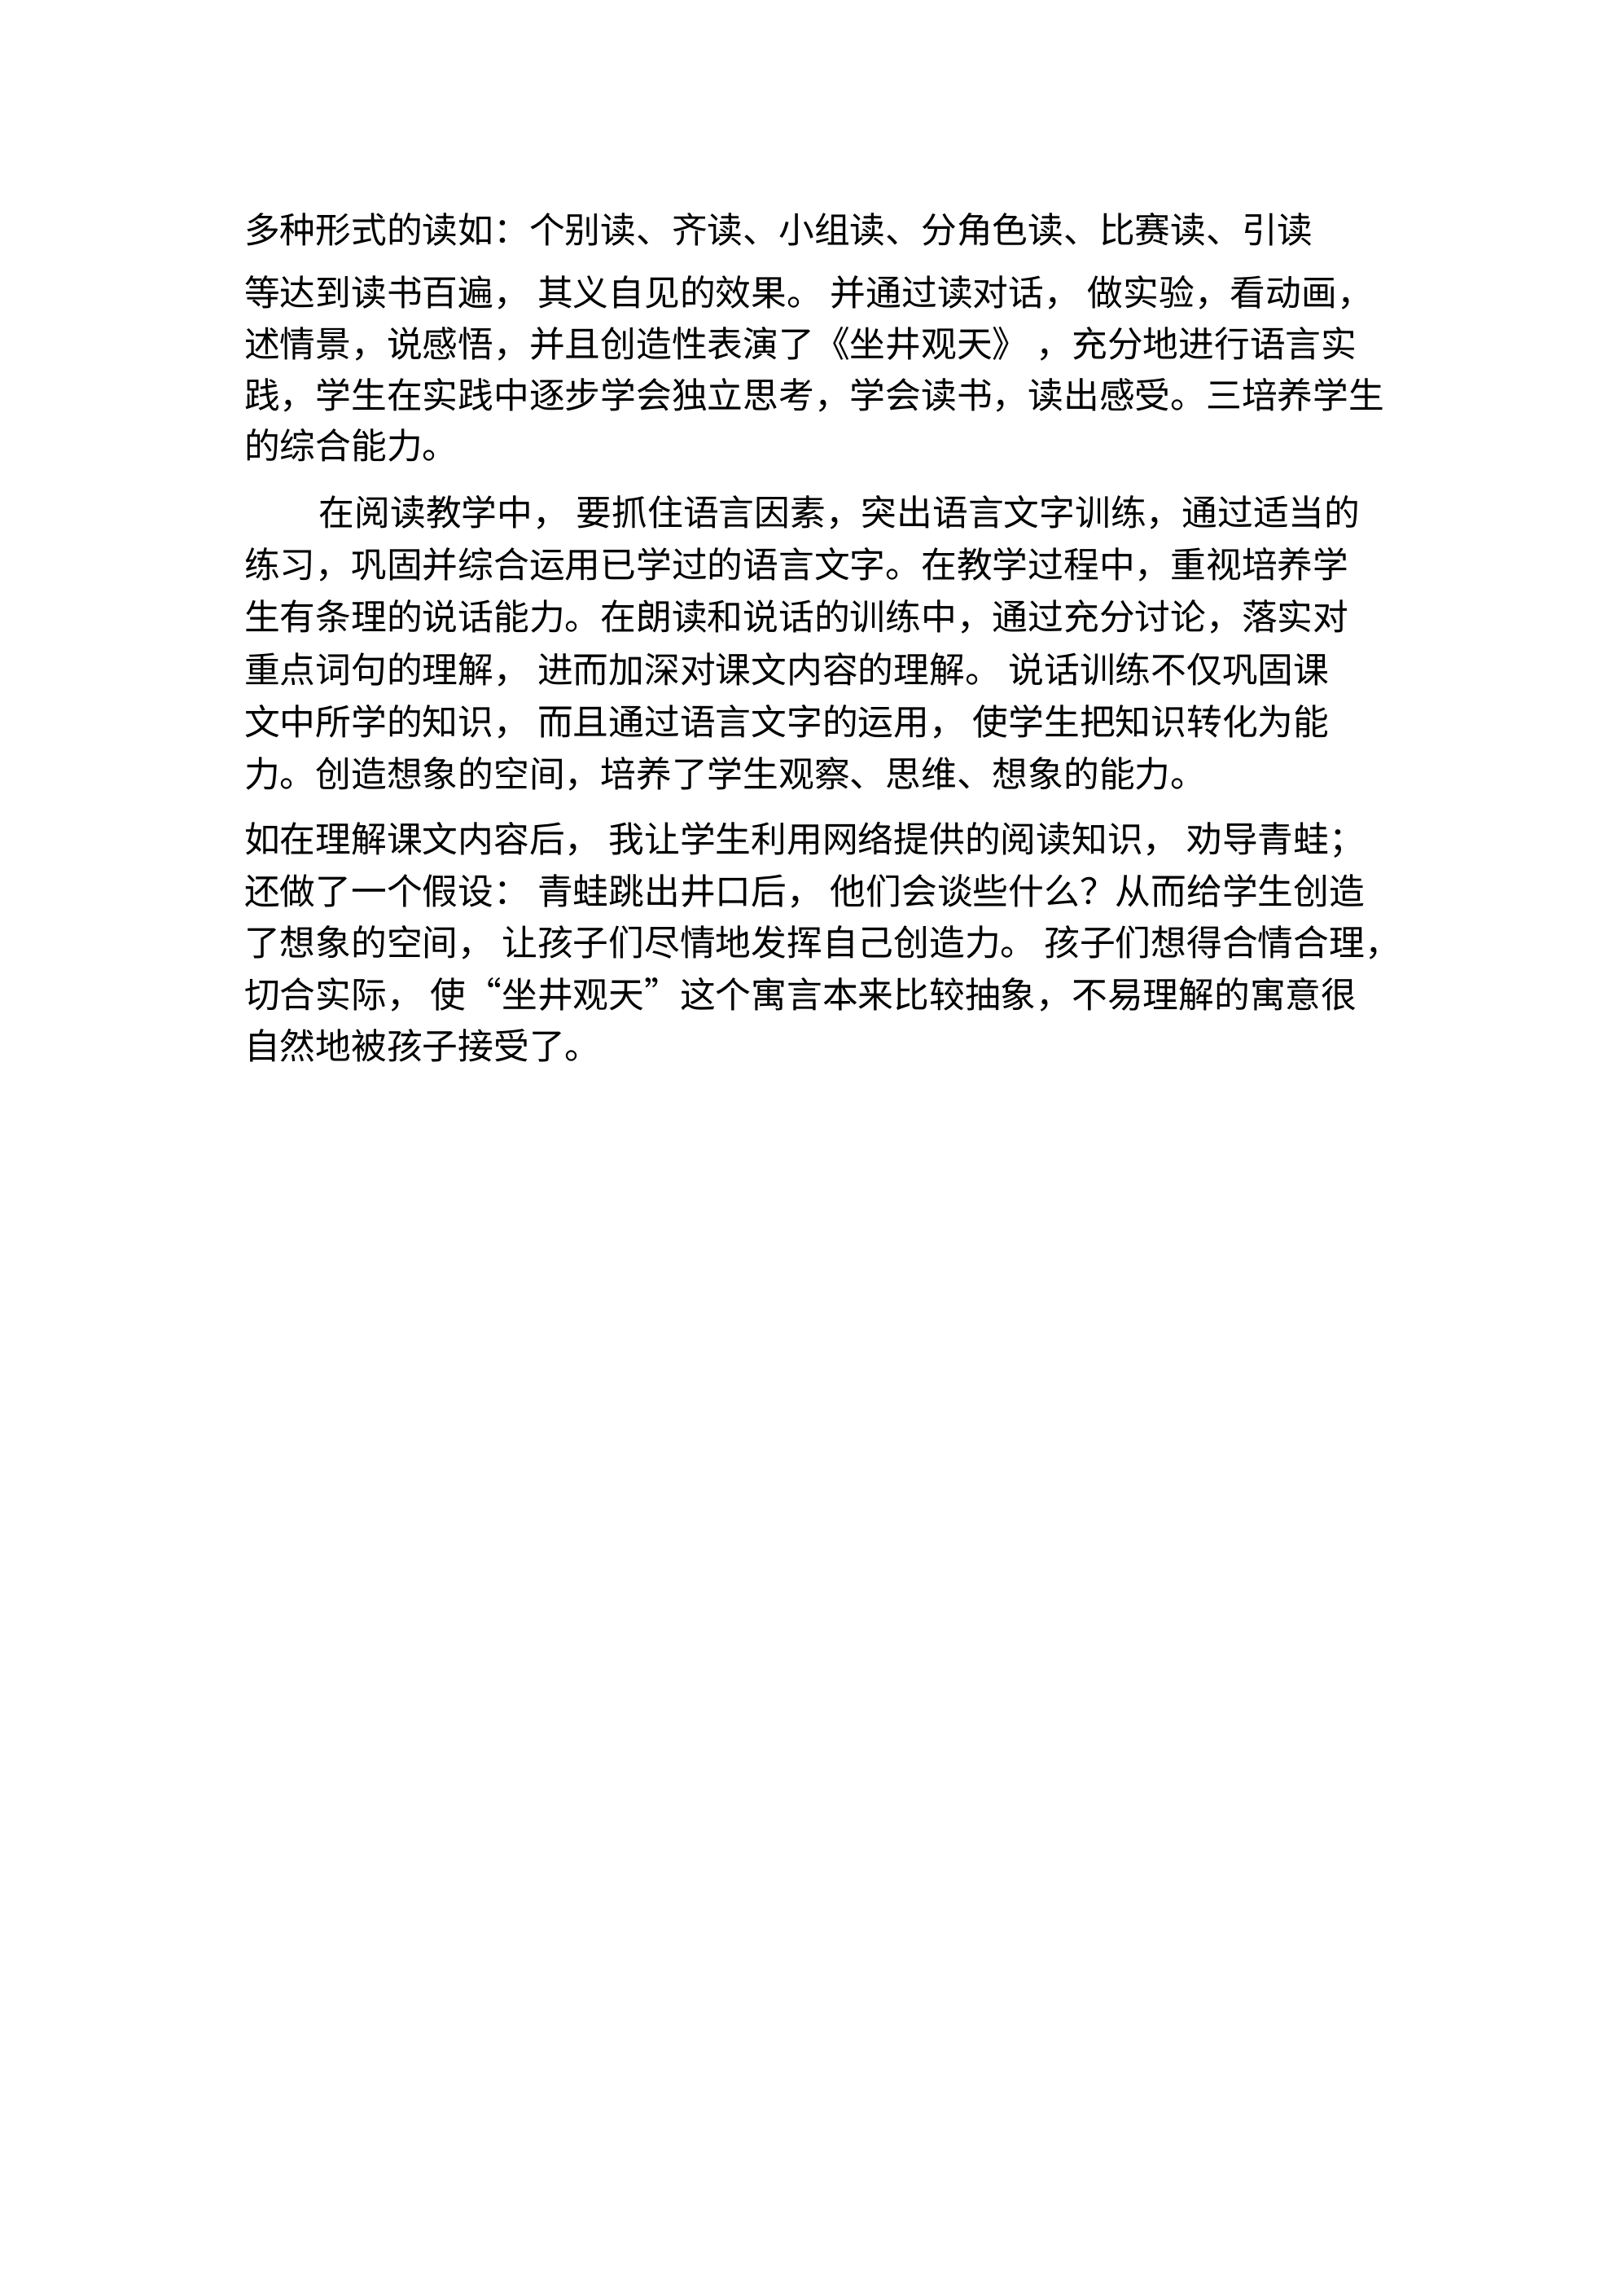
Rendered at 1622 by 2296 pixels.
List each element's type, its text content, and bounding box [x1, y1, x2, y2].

text 多种形式的读如：个别读、齐读、小组读、分角色读、比赛读、引读 [244, 210, 1500, 251]
text 等达到读书百遍， 其义自见的效果。 并通过读对话， 做实验，看动画，述情景，说感悟，并且创造性表演了《坐井观天》 ，充分地进行语言实践，学生在实践中逐步学会独立思考，学会读书，读出感受。三培养学生的综合能力。 [244, 265, 1386, 469]
text 如在理解课文内容后， 我让学生利用网络提供的阅读知识， 劝导青蛙；还做了一个假设： 青蛙跳出井口后， 他们会谈些什么？从而给学生创造了想象的空间， 让孩子们尽情地发挥自己创造力。 孩子们想得合情合理，切合实际， 使“坐井观天”这个寓言本来比较抽象，不易理解的寓意很自然地被孩子接受了。 [244, 811, 1384, 1069]
text 在阅读教学中， 要抓住语言因素，突出语言文字训练，通过适当的练习，巩固并综合运用已学过的语言文字。在教学过程中，重视培养学生有条理的说话能力。在朗读和说话的训练中，通过充分讨论，落实对重点词句的理解， 进而加深对课文内容的理解。 说话训练不仅巩固课文中所学的知识， 而且通过语言文字的运用， 使学生把知识转化为能力。创造想象的空间，培养了学生观察、思维、想象的能力。 [244, 484, 1361, 797]
